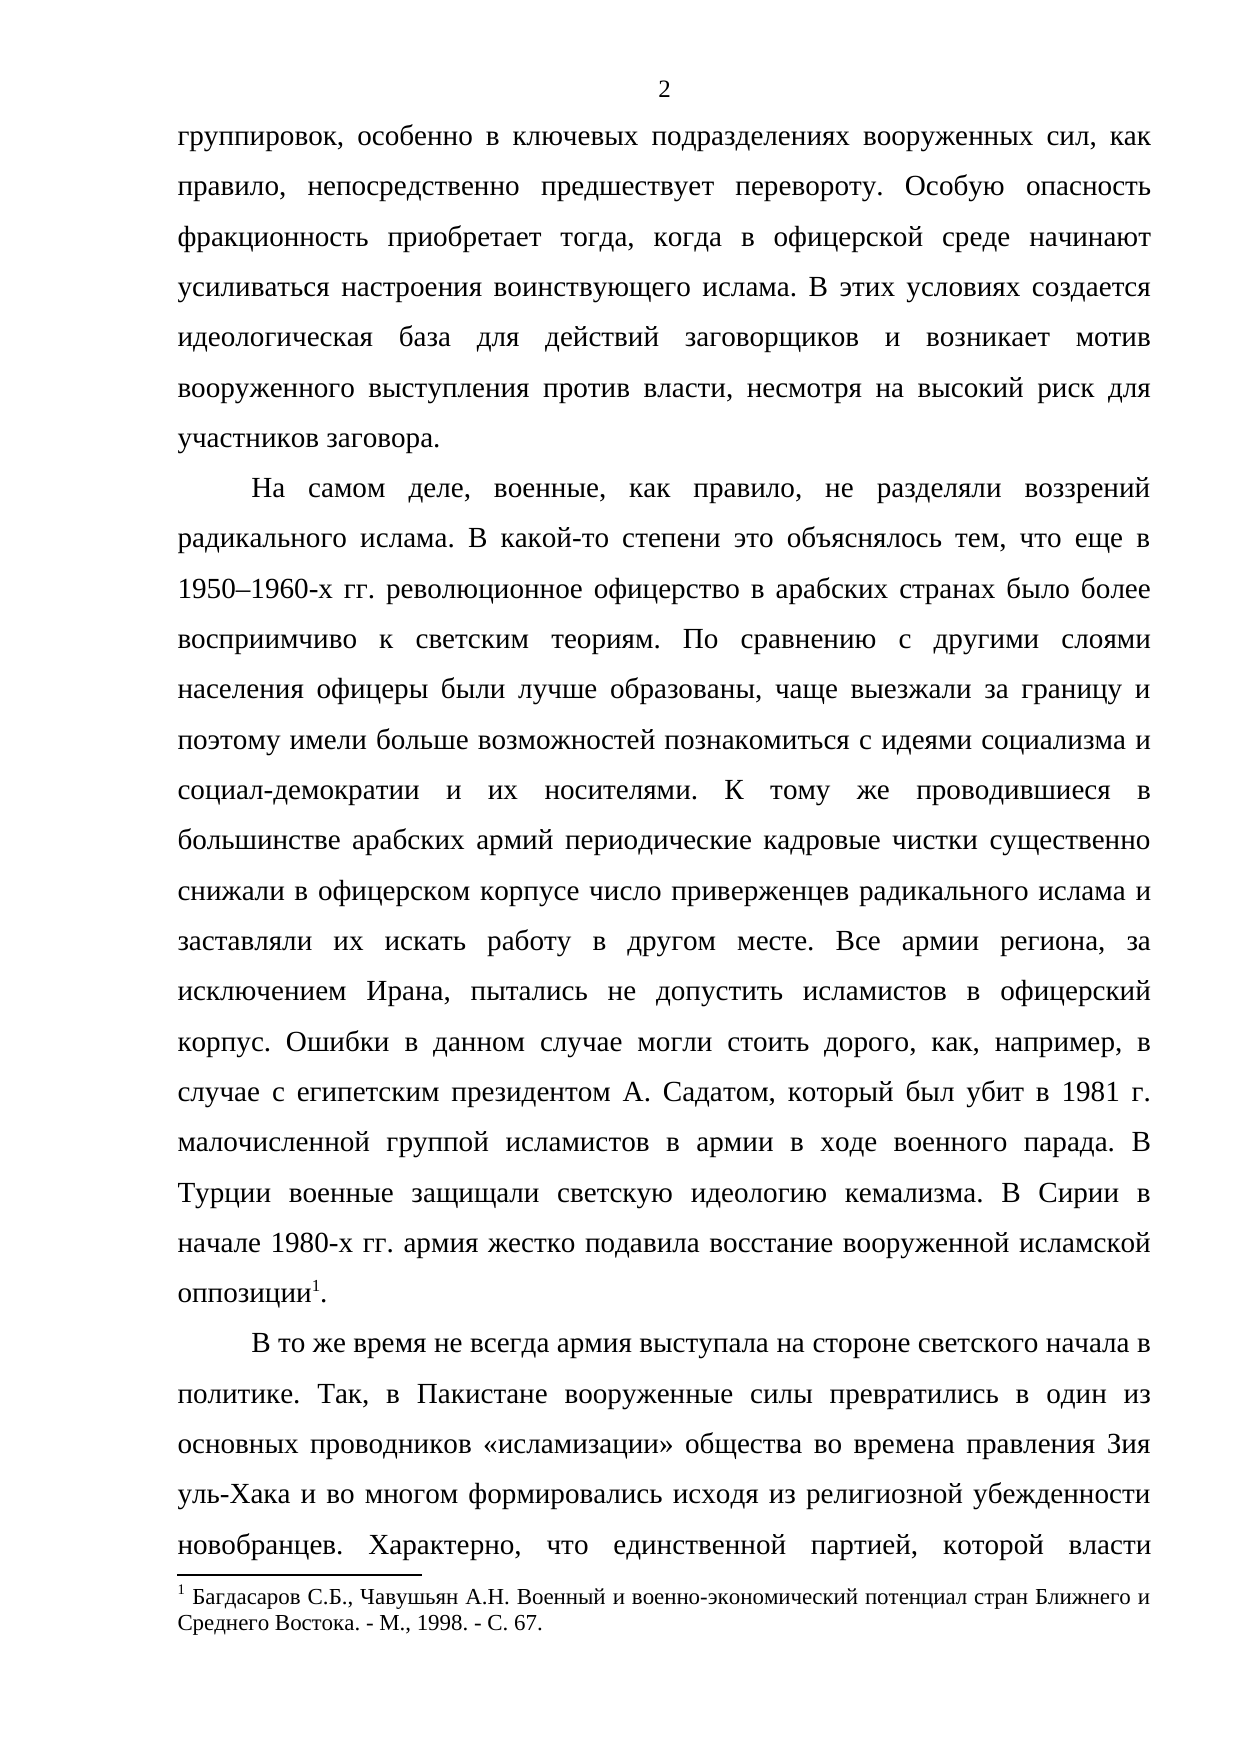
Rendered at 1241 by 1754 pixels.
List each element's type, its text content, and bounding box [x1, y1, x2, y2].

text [177, 1326, 1152, 1560]
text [177, 118, 1152, 453]
text На самом деле, военные, как правило, не разделяли воззрений радикального ислама. В какой-то степени это объяснялось тем, что еще в 1950–1960-х гг. революционное офицерство в арабских странах было более восприимчиво к светским теориям. По сравнению с другими слоями населения офицеры были лучше образованы, чаще выезжали за границу и поэтому имели больше возможностей познакомиться с идеями социализма и социал-демократии и их носителями. К тому же проводившиеся в большинстве арабских армий периодические кадровые чистки существенно снижали в офицерском корпусе число приверженцев радикального ислама и заставляли их искать работу в другом месте. Все армии региона, за исключением Ирана, пытались не допустить исламистов в офицерский корпус. Ошибки в данном случае могли стоить дорого, как, например, в случае с египетским президентом А. Садатом, который был убит в 1981 г. малочисленной группой исламистов в армии в ходе военного парада. В Турции военные защищали светскую идеологию кемализма. В Сирии в начале 1980-х гг. армия жестко подавила восстание вооруженной исламской оппозиции. [177, 470, 1152, 1309]
